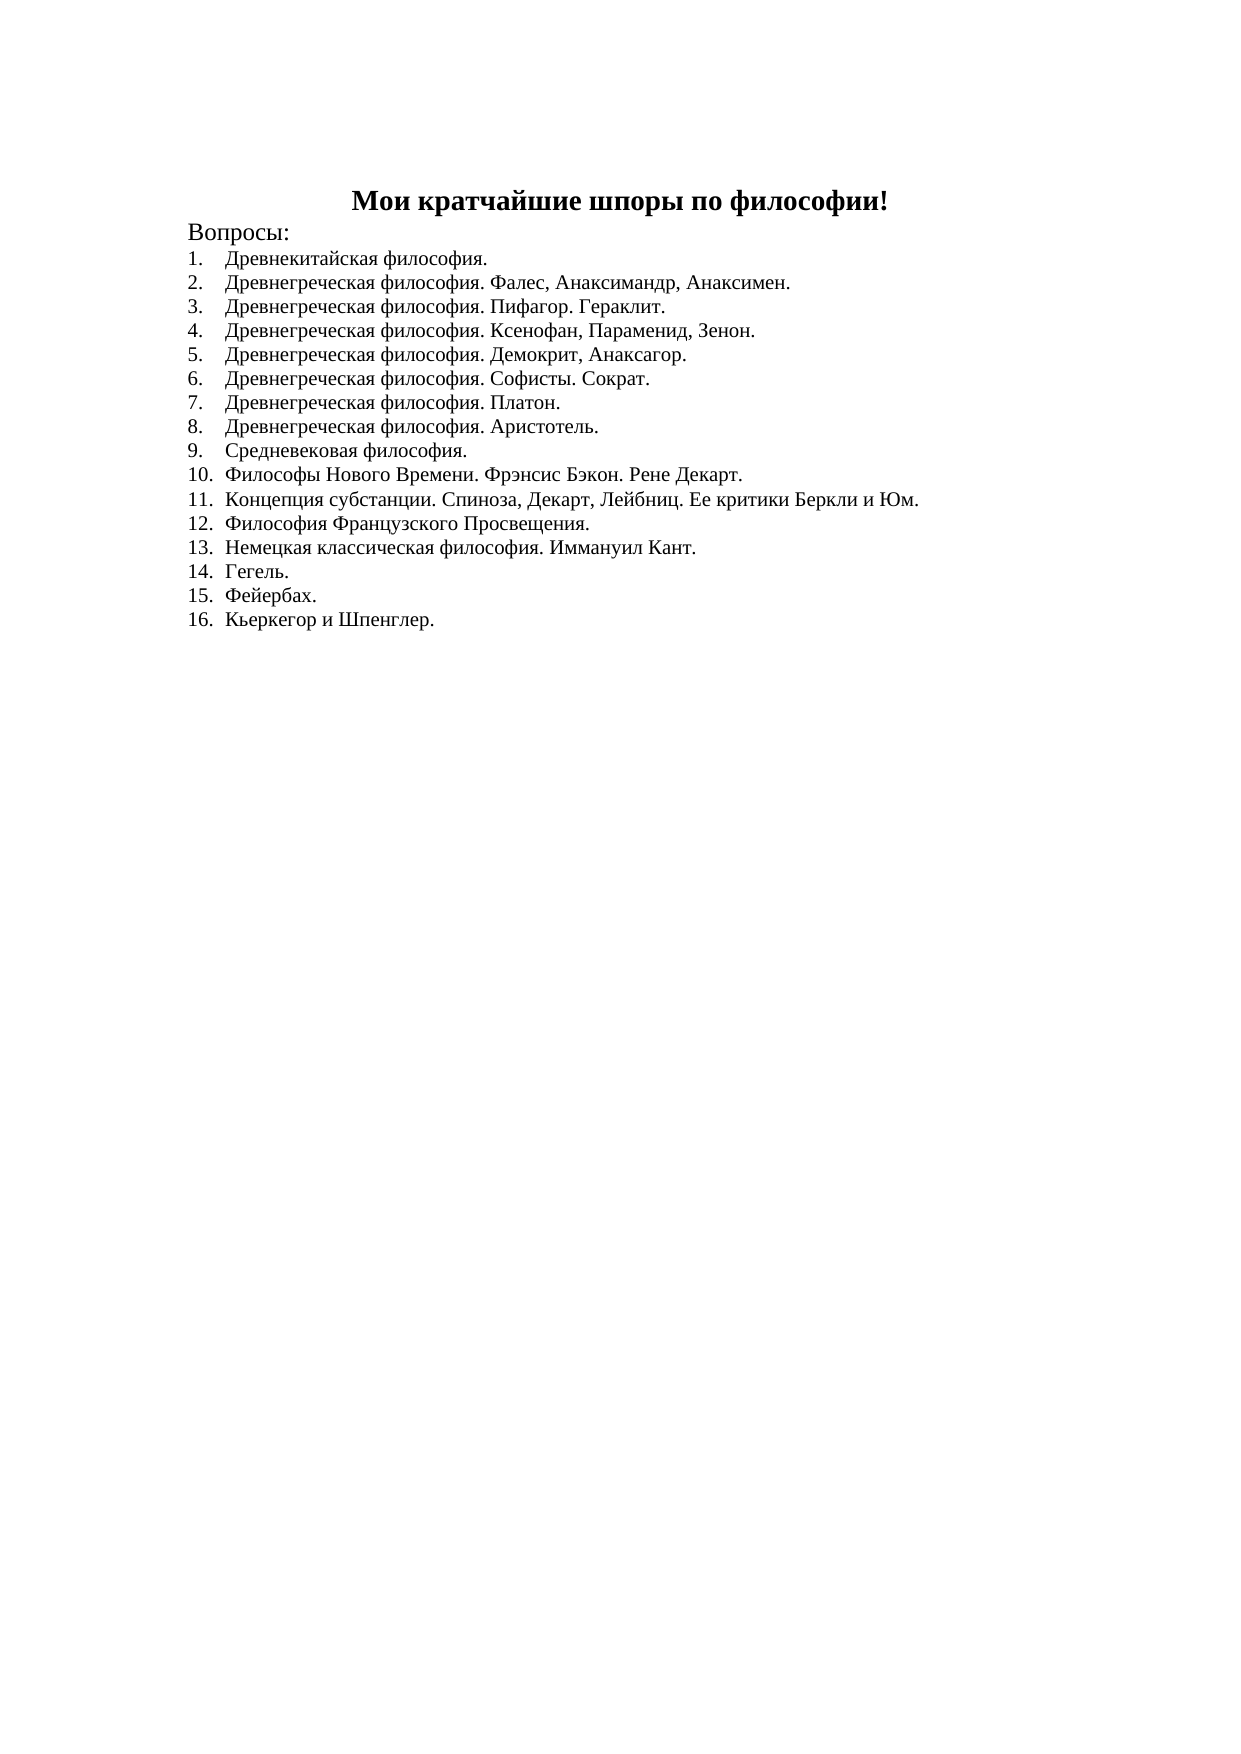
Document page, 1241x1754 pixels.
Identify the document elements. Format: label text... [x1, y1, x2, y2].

list Древнегреческая философия. Пифагор. Гераклит. [187, 294, 1053, 318]
list Древнегреческая философия. Платон. [187, 390, 1053, 414]
list Фейербах. [187, 583, 1053, 607]
list Немецкая классическая философия. Иммануил Кант. [187, 534, 1053, 559]
list Древнегреческая философия. Демокрит, Анаксагор. [187, 342, 1053, 366]
list Гегель. [187, 559, 1053, 583]
list Средневековая философия. [187, 438, 1053, 462]
list Древнегреческая философия. Аристотель. [187, 414, 1053, 438]
list Древнекитайская философия. [187, 246, 1053, 270]
list Древнегреческая философия. Софисты. Сократ. [187, 366, 1053, 390]
list Древнегреческая философия. Фалес, Анаксимандр, Анаксимен. [187, 270, 1053, 294]
list Древнегреческая философия. Ксенофан, Параменид, Зенон. [187, 318, 1053, 342]
list Кьеркегор и Шпенглер. [187, 607, 1053, 631]
text Вопросы: [187, 217, 1053, 246]
list Философы Нового Времени. Фрэнсис Бэкон. Рене Декарт. [187, 462, 1053, 486]
text Мои кратчайшие шпоры по философии! [187, 183, 1053, 217]
list Концепция субстанции. Спиноза, Декарт, Лейбниц. Ее критики Беркли и Юм. [187, 486, 1053, 511]
list Философия Французского Просвещения. [187, 511, 1053, 534]
